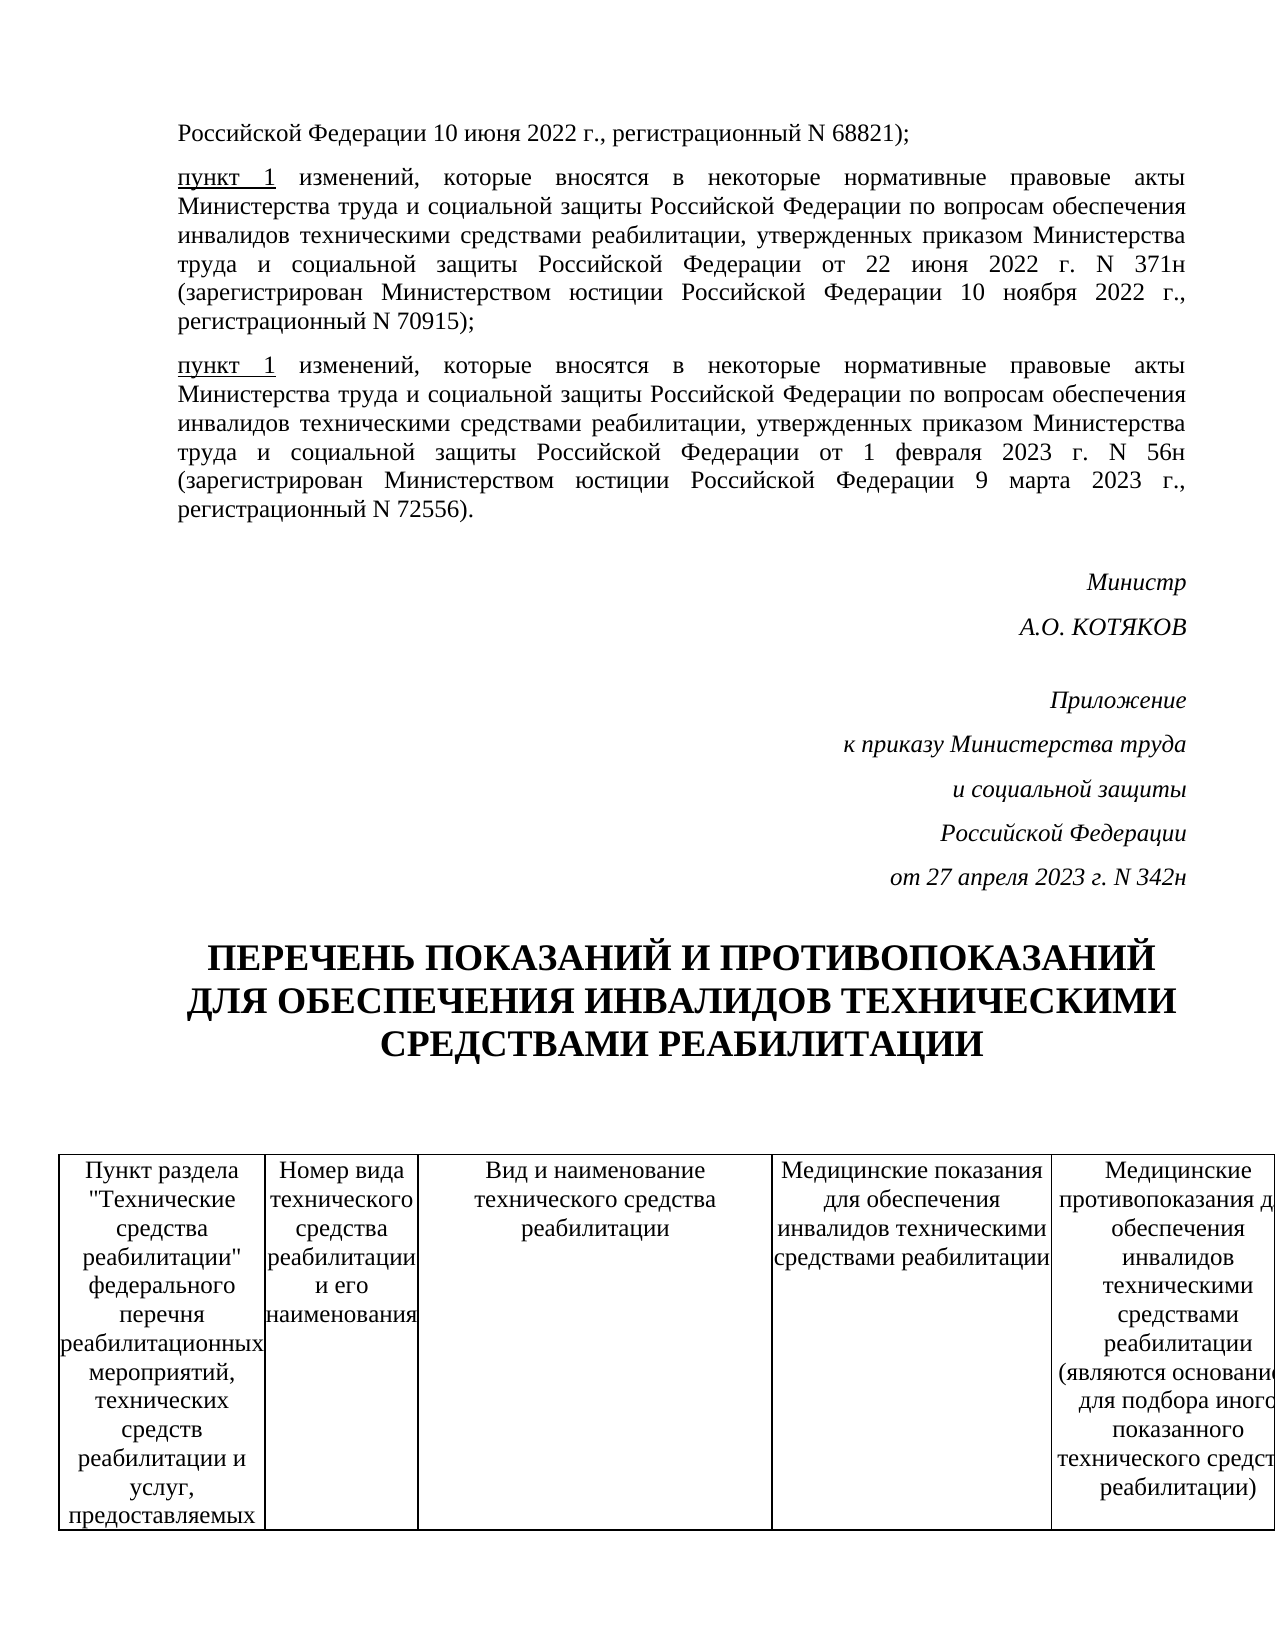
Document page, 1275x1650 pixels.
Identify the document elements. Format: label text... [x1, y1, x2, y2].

text ПЕРЕЧЕНЬ ПОКАЗАНИЙ И ПРОТИВОПОКАЗАНИЙ ДЛЯ ОБЕСПЕЧЕНИЯ ИНВАЛИДОВ ТЕХНИЧЕСКИМИ СРЕДСТВАМИ РЕАБИЛИТАЦИИ [177, 936, 1186, 1065]
text и социальной защиты [177, 774, 1186, 802]
text к приказу Министерства труда [177, 729, 1186, 758]
text пункт 1 изменений, которые вносятся в некоторые нормативные правовые акты Министерства труда и социальной защиты Российской Федерации по вопросам обеспечения инвалидов техническими средствами реабилитации, утвержденных приказом Министерства труда и социальной защиты Российской Федерации от 1 февраля 2023 г. N 56н (зарегистрирован Министерством юстиции Российской Федерации 9 марта 2023 г., регистрационный N 72556). [177, 351, 1186, 523]
text пункт 1 изменений, которые вносятся в некоторые нормативные правовые акты Министерства труда и социальной защиты Российской Федерации по вопросам обеспечения инвалидов техническими средствами реабилитации, утвержденных приказом Министерства труда и социальной защиты Российской Федерации от 22 июня 2022 г. N 371н (зарегистрирован Министерством юстиции Российской Федерации 10 ноября 2022 г., регистрационный N 70915); [177, 162, 1186, 335]
text от 27 апреля 2023 г. N 342н [177, 862, 1186, 891]
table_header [266, 1155, 417, 1529]
text Российской Федерации [177, 818, 1186, 847]
text Приложение [177, 685, 1186, 714]
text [177, 118, 1186, 147]
text А.О. КОТЯКОВ [177, 612, 1186, 641]
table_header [773, 1155, 1051, 1529]
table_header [419, 1155, 771, 1529]
text Министр [177, 567, 1186, 596]
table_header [1052, 1155, 1274, 1529]
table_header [60, 1155, 264, 1529]
